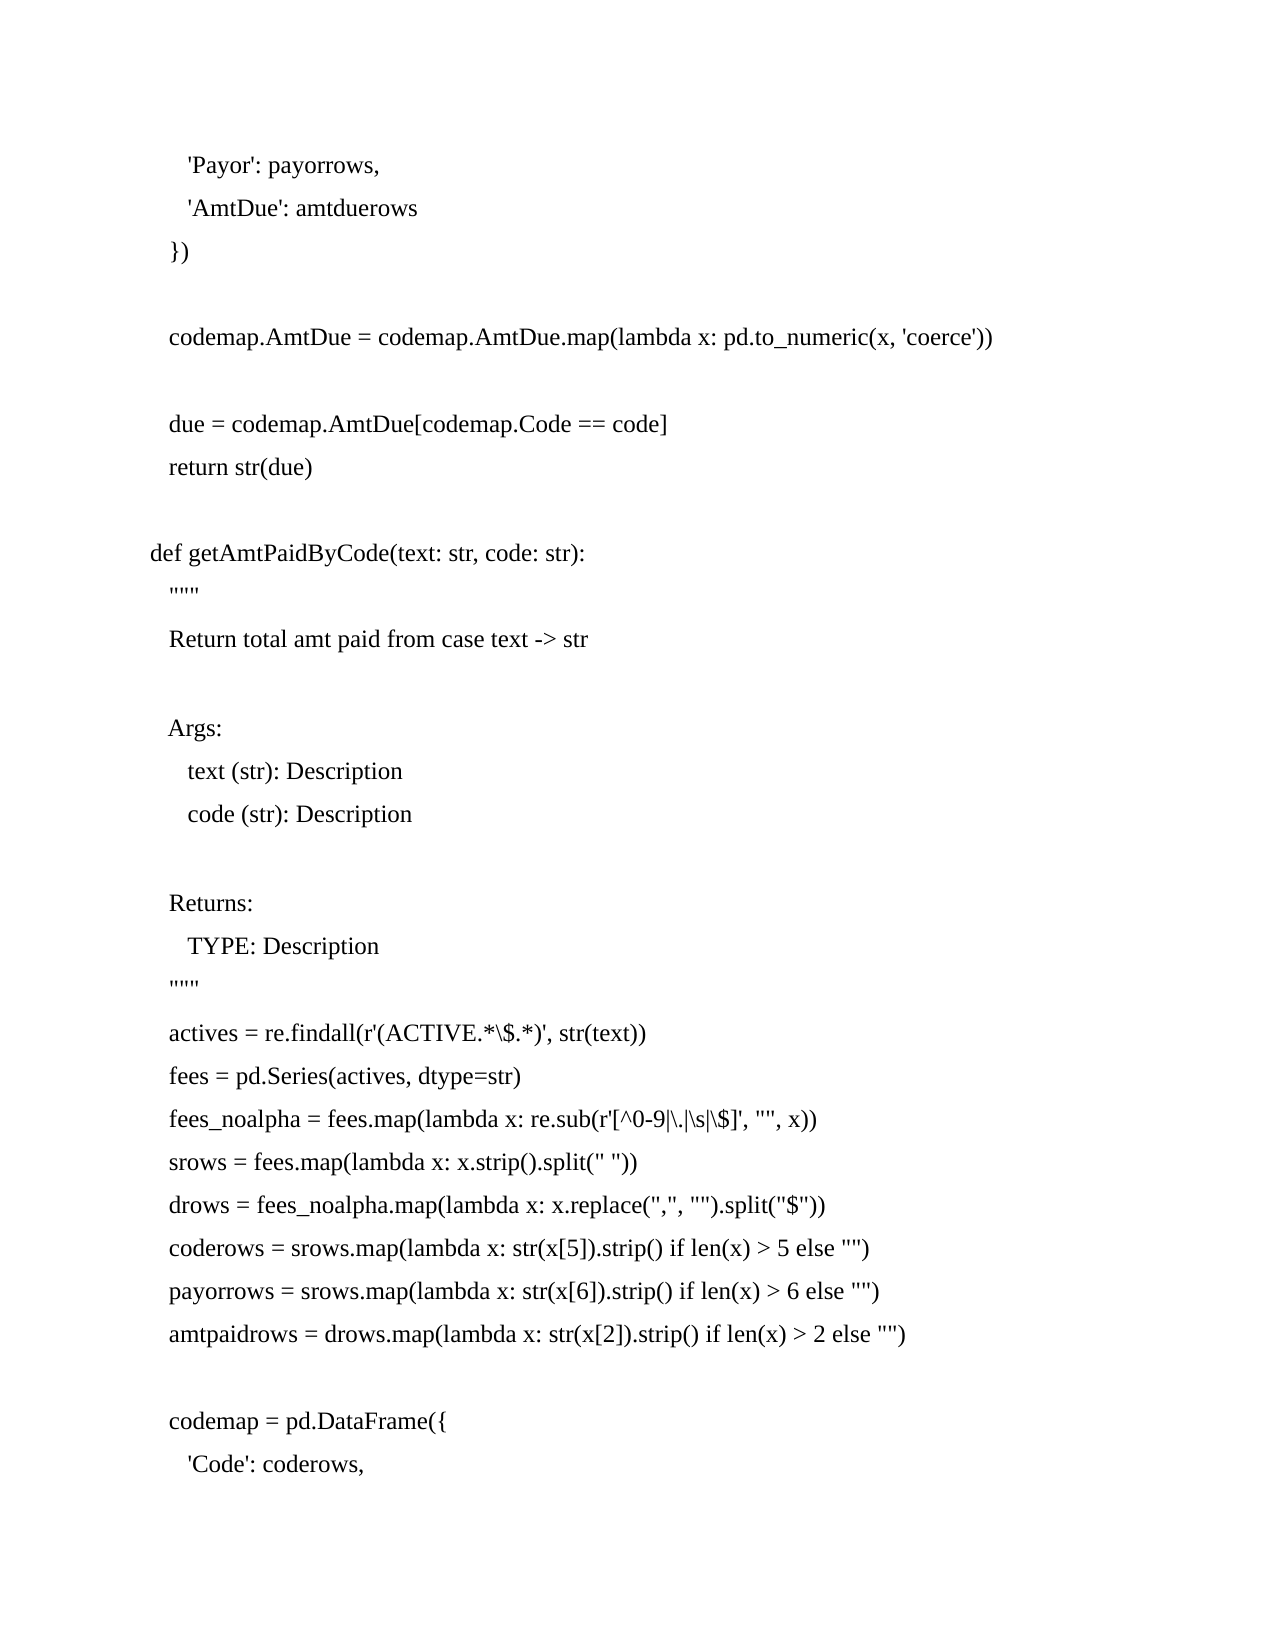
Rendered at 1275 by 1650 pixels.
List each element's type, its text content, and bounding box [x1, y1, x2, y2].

text 'Code': coderows, [150, 1449, 1125, 1478]
text code (str): Description [150, 799, 1125, 828]
text fees_noalpha = fees.map(lambda x: re.sub(r'[^0-9|\.|\s|\$]', "", x)) [150, 1104, 1125, 1133]
text codemap.AmtDue = codemap.AmtDue.map(lambda x: pd.to_numeric(x, 'coerce')) [150, 322, 1125, 351]
text payorrows = srows.map(lambda x: str(x[6]).strip() if len(x) > 6 else "") [150, 1276, 1125, 1305]
text fees = pd.Series(actives, dtype=str) [150, 1061, 1125, 1089]
text Return total amt paid from case text -> str [150, 624, 1125, 653]
text due = codemap.AmtDue[codemap.Code == code] [150, 409, 1125, 437]
text srows = fees.map(lambda x: x.strip().split(" ")) [150, 1147, 1125, 1176]
text 'AmtDue': amtduerows [150, 193, 1125, 222]
text Returns: [150, 888, 1125, 917]
text return str(due) [150, 452, 1125, 481]
text def getAmtPaidByCode(text: str, code: str): [150, 538, 1125, 567]
text """ [150, 974, 1125, 1003]
text TYPE: Description [150, 931, 1125, 960]
text amtpaidrows = drows.map(lambda x: str(x[2]).strip() if len(x) > 2 else "") [150, 1319, 1125, 1348]
text actives = re.findall(r'(ACTIVE.*\$.*)', str(text)) [150, 1018, 1125, 1046]
text coderows = srows.map(lambda x: str(x[5]).strip() if len(x) > 5 else "") [150, 1233, 1125, 1262]
text text (str): Description [150, 756, 1125, 785]
text codemap = pd.DataFrame({ [150, 1406, 1125, 1434]
text Args: [150, 713, 1125, 742]
text }) [150, 236, 1125, 265]
text 'Payor': payorrows, [150, 150, 1125, 179]
text drows = fees_noalpha.map(lambda x: x.replace(",", "").split("$")) [150, 1190, 1125, 1219]
text """ [150, 581, 1125, 610]
